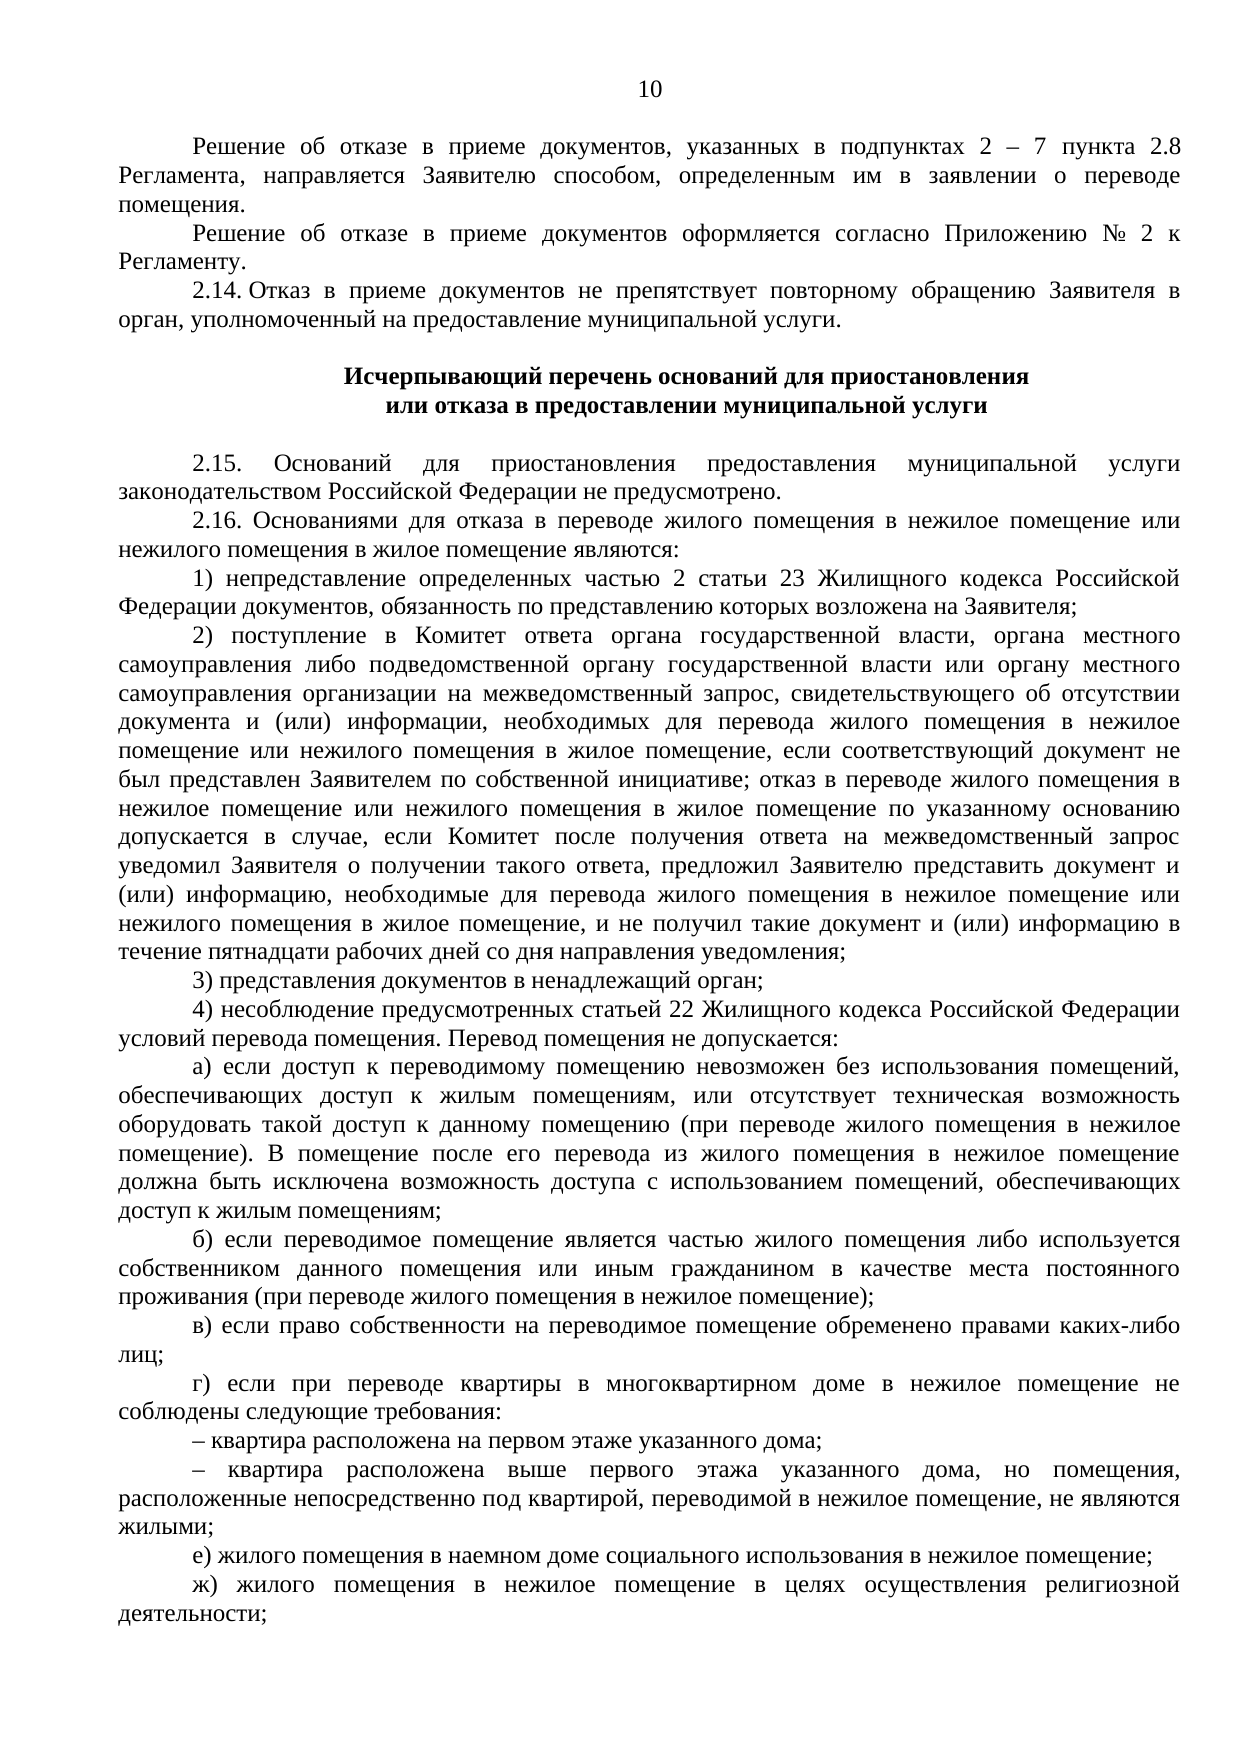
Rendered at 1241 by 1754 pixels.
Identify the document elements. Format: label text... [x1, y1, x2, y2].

text Решение об отказе в приеме документов оформляется согласно Приложению № 2 к Регламенту. [118, 218, 1181, 275]
text 1) непредставление определенных частью 2 статьи 23 Жилищного кодекса Российской Федерации документов, обязанность по представлению которых возложена на Заявителя; [118, 563, 1181, 620]
text Исчерпывающий перечень оснований для приостановления [118, 361, 1181, 390]
text 3) представления документов в ненадлежащий орган; [118, 965, 1181, 994]
text е) жилого помещения в наемном доме социального использования в нежилое помещение; [118, 1540, 1181, 1569]
text г) если при переводе квартиры в многоквартирном доме в нежилое помещение не соблюдены следующие требования: [118, 1368, 1181, 1425]
text а) если доступ к переводимому помещению невозможен без использования помещений, обеспечивающих доступ к жилым помещениям, или отсутствует техническая возможность оборудовать такой доступ к данному помещению (при переводе жилого помещения в нежилое помещение). В помещение после его перевода из жилого помещения в нежилое помещение должна быть исключена возможность доступа с использованием помещений, обеспечивающих доступ к жилым помещениям; [118, 1051, 1181, 1224]
text ж) жилого помещения в нежилое помещение в целях осуществления религиозной деятельности; [118, 1569, 1181, 1626]
text Решение об отказе в приеме документов, указанных в подпунктах 2 – 7 пункта 2.8 Регламента, направляется Заявителю способом, определенным им в заявлении о переводе помещения. [118, 131, 1181, 218]
text 4) несоблюдение предусмотренных статьей 22 Жилищного кодекса Российской Федерации условий перевода помещения. Перевод помещения не допускается: [118, 994, 1181, 1051]
text 2.16. Основаниями для отказа в переводе жилого помещения в нежилое помещение или нежилого помещения в жилое помещение являются: [118, 505, 1181, 563]
text 2) поступление в Комитет ответа органа государственной власти, органа местного самоуправления либо подведомственной органу государственной власти или органу местного самоуправления организации на межведомственный запрос, свидетельствующего об отсутствии документа и (или) информации, необходимых для перевода жилого помещения в нежилое помещение или нежилого помещения в жилое помещение, если соответствующий документ не был представлен Заявителем по собственной инициативе; отказ в переводе жилого помещения в нежилое помещение или нежилого помещения в жилое помещение по указанному основанию допускается в случае, если Комитет после получения ответа на межведомственный запрос уведомил Заявителя о получении такого ответа, предложил Заявителю представить документ и (или) информацию, необходимые для перевода жилого помещения в нежилое помещение или нежилого помещения в жилое помещение, и не получил такие документ и (или) информацию в течение пятнадцати рабочих дней со дня направления уведомления; [118, 620, 1181, 965]
text – квартира расположена выше первого этажа указанного дома, но помещения, расположенные непосредственно под квартирой, переводимой в нежилое помещение, не являются жилыми; [118, 1454, 1181, 1540]
text 2.15. Оснований для приостановления предоставления муниципальной услуги законодательством Российской Федерации не предусмотрено. [118, 448, 1181, 505]
text б) если переводимое помещение является частью жилого помещения либо используется собственником данного помещения или иным гражданином в качестве места постоянного проживания (при переводе жилого помещения в нежилое помещение); [118, 1224, 1181, 1310]
text – квартира расположена на первом этаже указанного дома; [118, 1425, 1181, 1454]
text или отказа в предоставлении муниципальной услуги [118, 390, 1181, 419]
text 2.14. Отказ в приеме документов не препятствует повторному обращению Заявителя в орган, уполномоченный на предоставление муниципальной услуги. [118, 275, 1181, 333]
text в) если право собственности на переводимое помещение обременено правами каких-либо лиц; [118, 1310, 1181, 1368]
